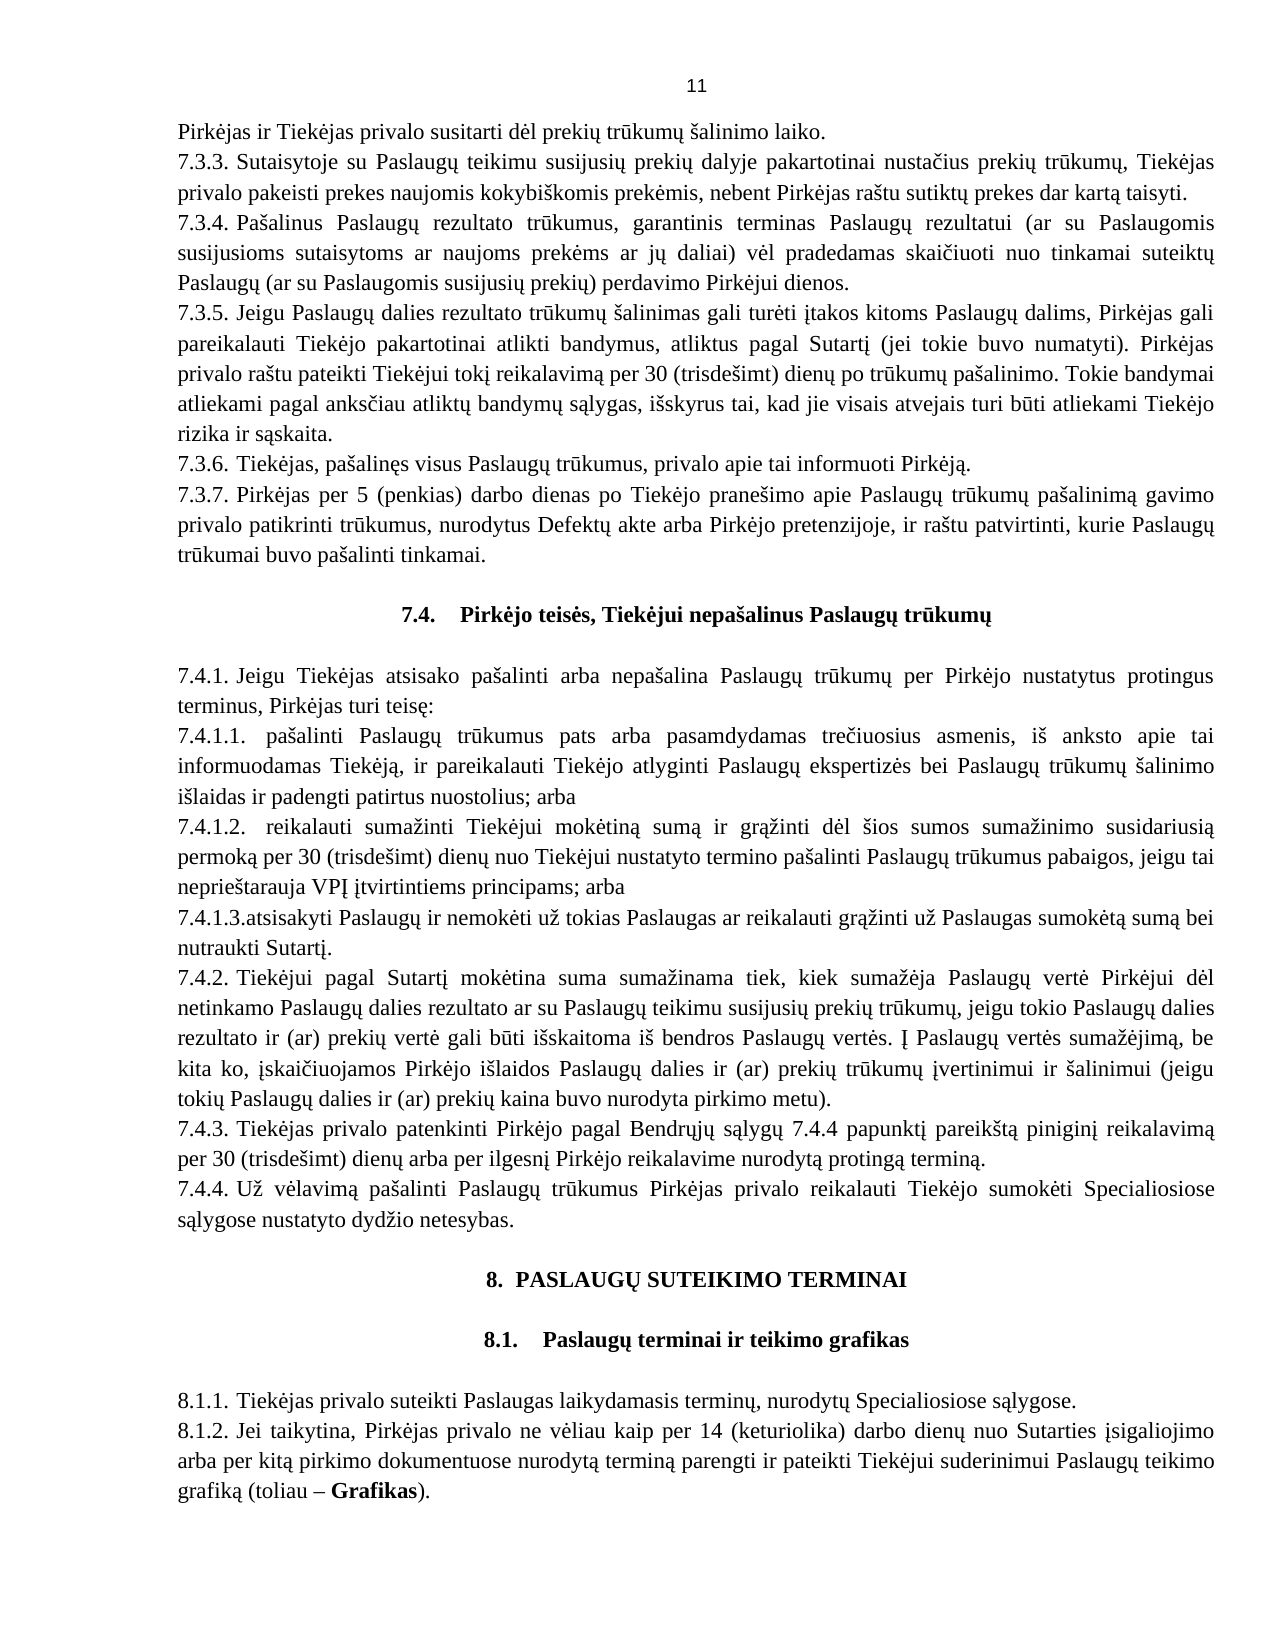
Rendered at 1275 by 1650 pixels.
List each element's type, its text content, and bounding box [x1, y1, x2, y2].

text 7.3.7. Pirkėjas per 5 (penkias) darbo dienas po Tiekėjo pranešimo apie Paslaugų trūkumų pašalinimą gavimo privalo patikrinti trūkumus, nurodytus Defektų akte arba Pirkėjo pretenzijoje, ir raštu patvirtinti, kurie Paslaugų trūkumai buvo pašalinti tinkamai. [177, 481, 1216, 567]
text 8.1.2. Jei taikytina, Pirkėjas privalo ne vėliau kaip per 14 (keturiolika) darbo dienų nuo Sutarties įsigaliojimo arba per kitą pirkimo dokumentuose nurodytą terminą parengti ir pateikti Tiekėjui suderinimui Paslaugų teikimo grafiką (toliau – Grafikas). [177, 1417, 1216, 1504]
text 8.1. Paslaugų terminai ir teikimo grafikas [177, 1326, 1216, 1353]
text 8. PASLAUGŲ SUTEIKIMO TERMINAI [177, 1266, 1216, 1292]
text 7.3.3. Sutaisytoje su Paslaugų teikimu susijusių prekių dalyje pakartotinai nustačius prekių trūkumų, Tiekėjas privalo pakeisti prekes naujomis kokybiškomis prekėmis, nebent Pirkėjas raštu sutiktų prekes dar kartą taisyti. [177, 148, 1216, 205]
text 7.4. Pirkėjo teisės, Tiekėjui nepašalinus Paslaugų trūkumų [177, 601, 1216, 628]
text 7.4.4. Už vėlavimą pašalinti Paslaugų trūkumus Pirkėjas privalo reikalauti Tiekėjo sumokėti Specialiosiose sąlygose nustatyto dydžio netesybas. [177, 1175, 1216, 1232]
text 7.3.6. Tiekėjas, pašalinęs visus Paslaugų trūkumus, privalo apie tai informuoti Pirkėją. [177, 450, 1216, 477]
text 7.4.1.1. pašalinti Paslaugų trūkumus pats arba pasamdydamas trečiuosius asmenis, iš anksto apie tai informuodamas Tiekėją, ir pareikalauti Tiekėjo atlyginti Paslaugų ekspertizės bei Paslaugų trūkumų šalinimo išlaidas ir padengti patirtus nuostolius; arba [177, 722, 1216, 809]
text 8.1.1. Tiekėjas privalo suteikti Paslaugas laikydamasis terminų, nurodytų Specialiosiose sąlygose. [177, 1387, 1216, 1413]
text 7.4.3. Tiekėjas privalo patenkinti Pirkėjo pagal Bendrųjų sąlygų 7.4.4 papunktį pareikštą piniginį reikalavimą per 30 (trisdešimt) dienų arba per ilgesnį Pirkėjo reikalavime nurodytą protingą terminą. [177, 1115, 1216, 1172]
text 7.3.5. Jeigu Paslaugų dalies rezultato trūkumų šalinimas gali turėti įtakos kitoms Paslaugų dalims, Pirkėjas gali pareikalauti Tiekėjo pakartotinai atlikti bandymus, atliktus pagal Sutartį (jei tokie buvo numatyti). Pirkėjas privalo raštu pateikti Tiekėjui tokį reikalavimą per 30 (trisdešimt) dienų po trūkumų pašalinimo. Tokie bandymai atliekami pagal anksčiau atliktų bandymų sąlygas, išskyrus tai, kad jie visais atvejais turi būti atliekami Tiekėjo rizika ir sąskaita. [177, 299, 1216, 447]
text 7.4.1. Jeigu Tiekėjas atsisako pašalinti arba nepašalina Paslaugų trūkumų per Pirkėjo nustatytus protingus terminus, Pirkėjas turi teisę: [177, 662, 1216, 718]
text 7.4.2. Tiekėjui pagal Sutartį mokėtina suma sumažinama tiek, kiek sumažėja Paslaugų vertė Pirkėjui dėl netinkamo Paslaugų dalies rezultato ar su Paslaugų teikimu susijusių prekių trūkumų, jeigu tokio Paslaugų dalies rezultato ir (ar) prekių vertė gali būti išskaitoma iš bendros Paslaugų vertės. Į Paslaugų vertės sumažėjimą, be kita ko, įskaičiuojamos Pirkėjo išlaidos Paslaugų dalies ir (ar) prekių trūkumų įvertinimui ir šalinimui (jeigu tokių Paslaugų dalies ir (ar) prekių kaina buvo nurodyta pirkimo metu). [177, 964, 1216, 1111]
text 7.4.1.3.atsisakyti Paslaugų ir nemokėti už tokias Paslaugas ar reikalauti grąžinti už Paslaugas sumokėtą sumą bei nutraukti Sutartį. [177, 903, 1216, 960]
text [177, 118, 1216, 144]
text 7.3.4. Pašalinus Paslaugų rezultato trūkumus, garantinis terminas Paslaugų rezultatui (ar su Paslaugomis susijusioms sutaisytoms ar naujoms prekėms ar jų daliai) vėl pradedamas skaičiuoti nuo tinkamai suteiktų Paslaugų (ar su Paslaugomis susijusių prekių) perdavimo Pirkėjui dienos. [177, 209, 1216, 296]
text 7.4.1.2. reikalauti sumažinti Tiekėjui mokėtiną sumą ir grąžinti dėl šios sumos sumažinimo susidariusią permoką per 30 (trisdešimt) dienų nuo Tiekėjui nustatyto termino pašalinti Paslaugų trūkumus pabaigos, jeigu tai neprieštarauja VPĮ įtvirtintiems principams; arba [177, 813, 1216, 900]
